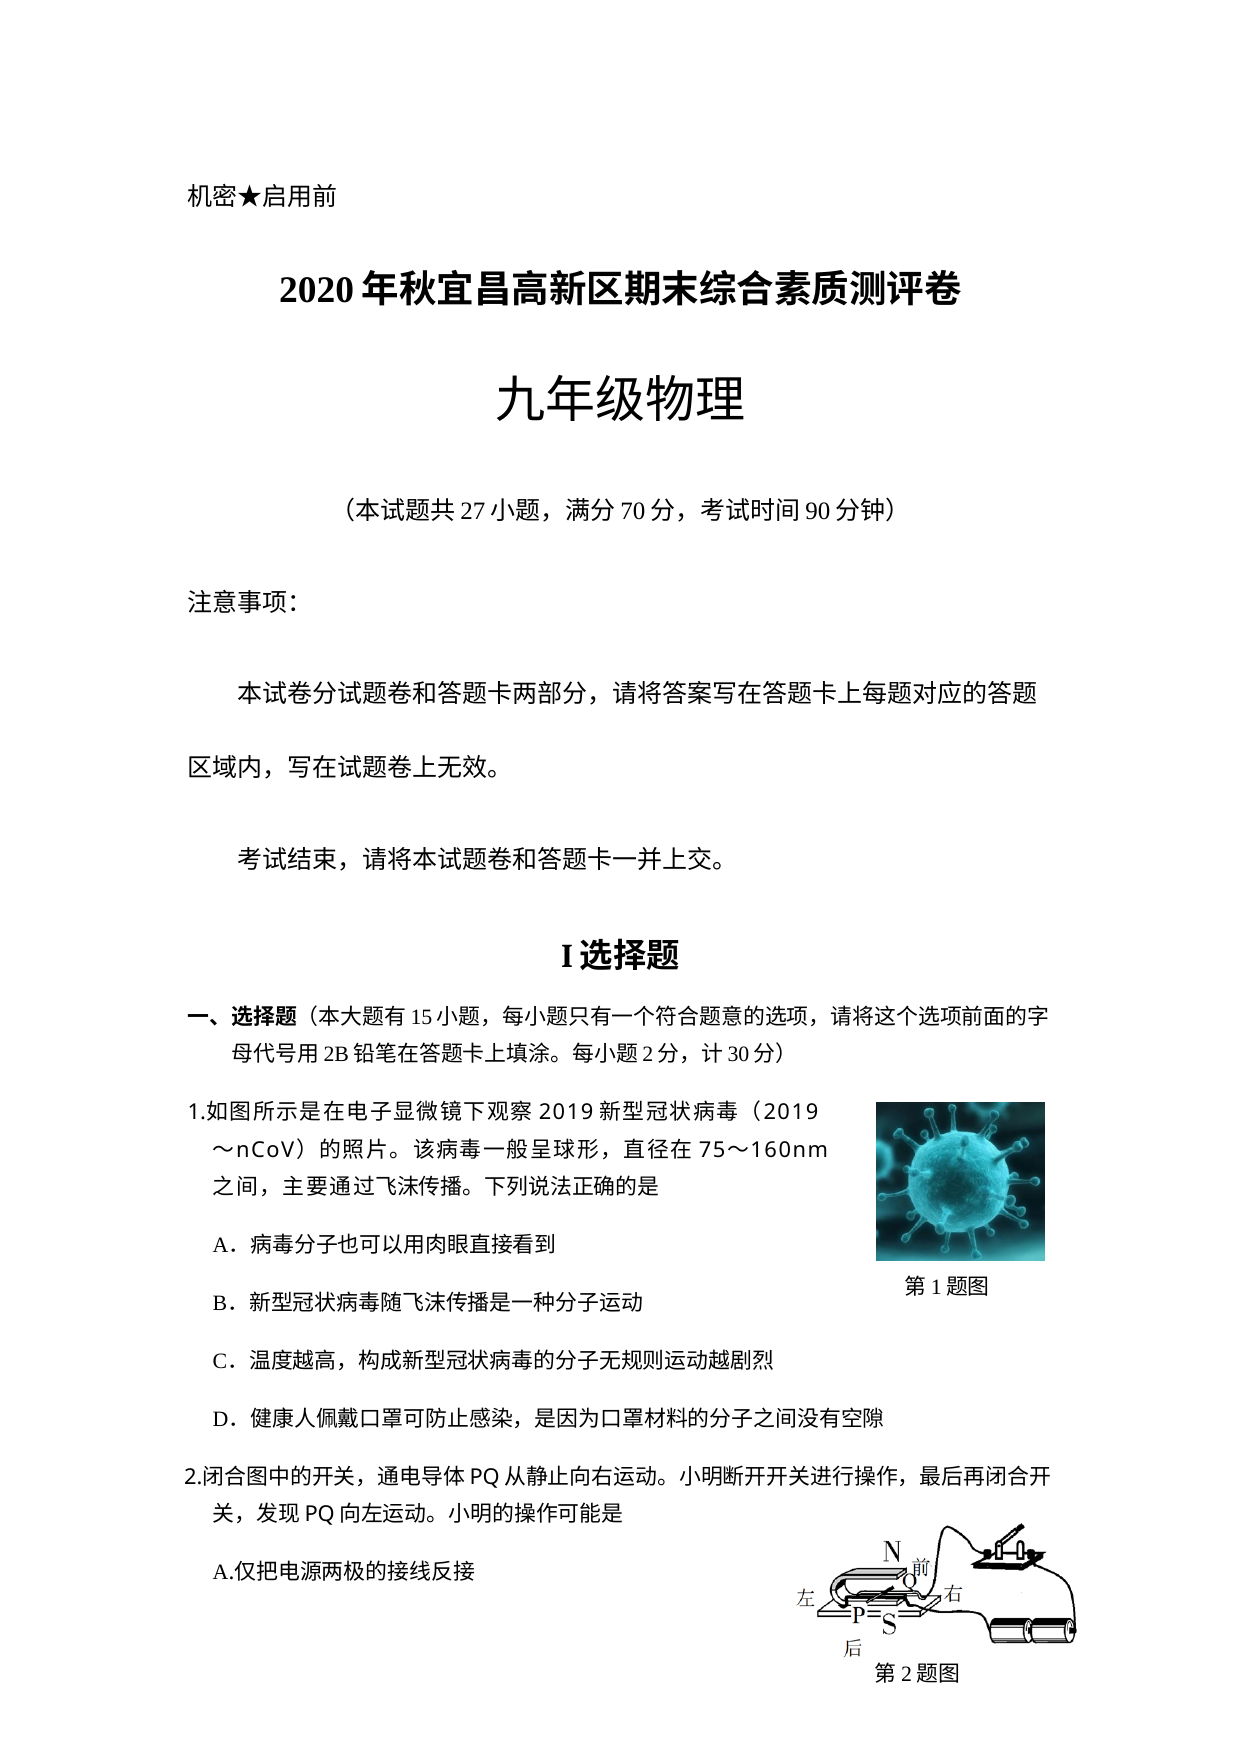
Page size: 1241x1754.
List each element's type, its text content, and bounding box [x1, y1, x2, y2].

text 机密★启用前 [187, 162, 1053, 227]
text 2020年秋宜昌高新区期末综合素质测评卷 [187, 253, 1053, 318]
picture [876, 1102, 1045, 1261]
text （本试题共27小题，满分70分，考试时间90分钟） [187, 476, 1053, 541]
text 一、选择题（本大题有15小题，每小题只有一个符合题意的选项，请将这个选项前面的字母代号用2B铅笔在答题卡上填涂。每小题2分，计30分） [187, 999, 1053, 1068]
picture [786, 1505, 1084, 1662]
text D．健康人佩戴口罩可防止感染，是因为口罩材料的分子之间没有空隙 [212, 1401, 1053, 1433]
text 2.闭合图中的开关，通电导体PQ从静止向右运动。小明断开开关进行操作，最后再闭合开关，发现PQ向左运动。小明的操作可能是 [184, 1459, 1053, 1528]
text 考试结束，请将本试题卷和答题卡一并上交。 [187, 825, 1053, 890]
text A．病毒分子也可以用肉眼直接看到 [212, 1227, 876, 1259]
text C．温度越高，构成新型冠状病毒的分子无规则运动越剧烈 [212, 1343, 1053, 1375]
text B．新型冠状病毒随飞沫传播是一种分子运动 [212, 1284, 1053, 1317]
title I选择题 [187, 920, 1053, 985]
text 九年级物理 [187, 347, 1053, 445]
text 本试卷分试题卷和答题卡两部分，请将答案写在答题卡上每题对应的答题区域内，写在试题卷上无效。 [187, 659, 1053, 798]
text 1.如图所示是在电子显微镜下观察2019新型冠状病毒（2019～nCoV）的照片。该病毒一般呈球形，直径在75～160nm之间，主要通过飞沫传播。下列说法正确的是 [187, 1094, 1053, 1201]
text A.仅把电源两极的接线反接 [212, 1554, 786, 1586]
text 注意事项： [187, 568, 1053, 633]
